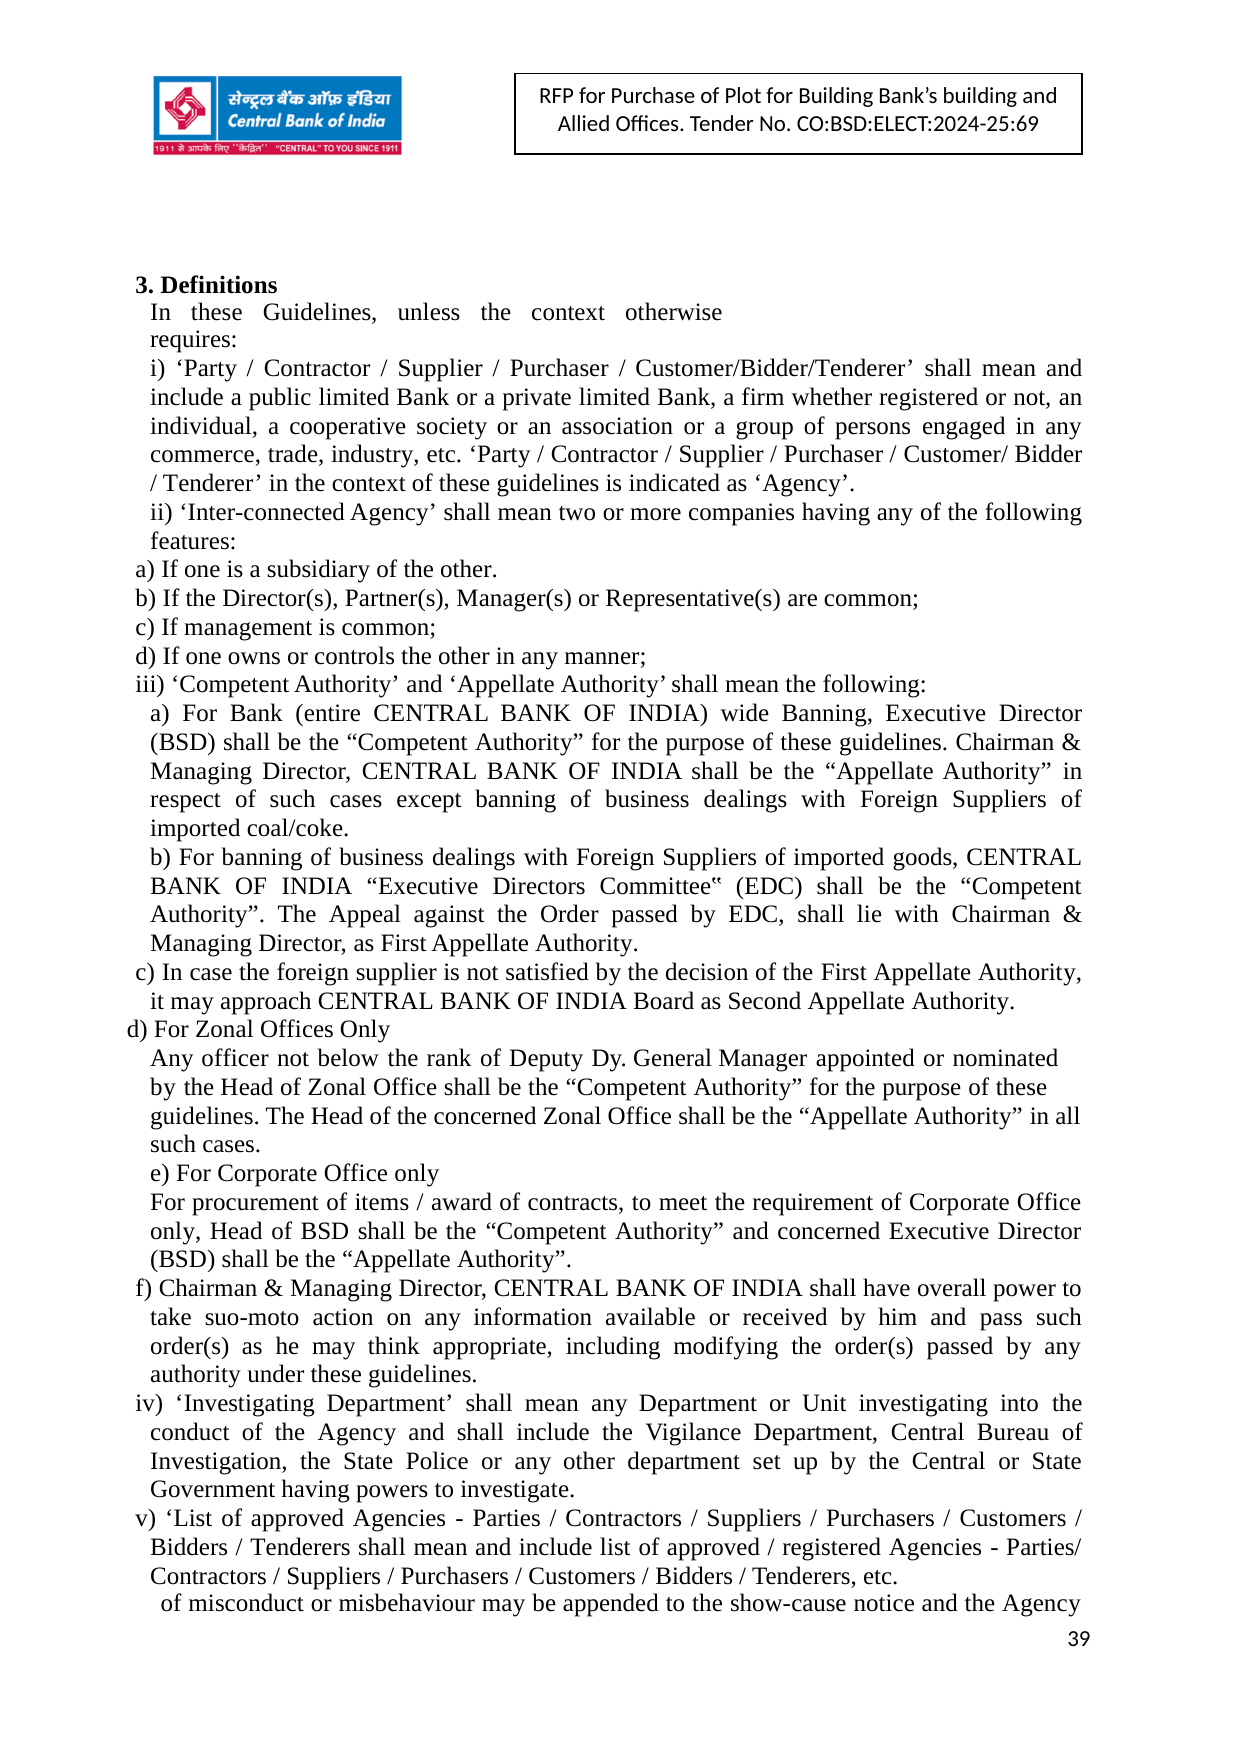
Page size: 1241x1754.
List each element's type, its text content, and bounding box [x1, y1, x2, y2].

picture [150, 73, 404, 157]
text e) For Corporate Office only [150, 1158, 1082, 1187]
text b) If the Director(s), Partner(s), Manager(s) or Representative(s) are common; [135, 583, 923, 612]
text i) ‘Party / Contractor / Supplier / Purchaser / Customer/Bidder/Tenderer’ shall mean and include a public limited Bank or a private limited Bank, a firm whether registered or not, an individual, a cooperative society or an association or a group of persons engaged in any commerce, trade, industry, etc. ‘Party / Contractor / Supplier / Purchaser / Customer/ Bidder / Tenderer’ in the context of these guidelines is indicated as ‘Agency’. [150, 353, 1082, 497]
text c) In case the foreign supplier is not satisfied by the decision of the First Appellate Authority, it may approach CENTRAL BANK OF INDIA Board as Second Appellate Authority. [135, 957, 1082, 1014]
text iii) ‘Competent Authority’ and ‘Appellate Authority’ shall mean the following: [135, 669, 933, 698]
text c) If management is common; [135, 612, 441, 641]
text Any officer not below the rank of Deputy Dy. General Manager appointed or nominated by the Head of Zonal Office shall be the “Competent Authority” for the purpose of these guidelines. The Head of the concerned Zonal Office shall be the “Appellate Authority” in all such cases. [150, 1043, 1082, 1158]
text v) ‘List of approved Agencies - Parties / Contractors / Suppliers / Purchasers / Customers / Bidders / Tenderers shall mean and include list of approved / registered Agencies - Parties/ Contractors / Suppliers / Purchasers / Customers / Bidders / Tenderers, etc. [135, 1503, 1082, 1589]
text d) If one owns or controls the other in any manner; [135, 641, 651, 669]
text a) If one is a subsidiary of the other. [135, 554, 503, 583]
text a) For Bank (entire CENTRAL BANK OF INDIA) wide Banning, Executive Director (BSD) shall be the “Competent Authority” for the purpose of these guidelines. Chairman & Managing Director, CENTRAL BANK OF INDIA shall be the “Appellate Authority” in respect of such cases except banning of business dealings with Foreign Suppliers of imported coal/coke. [150, 698, 1082, 842]
text iv) ‘Investigating Department’ shall mean any Department or Unit investigating into the conduct of the Agency and shall include the Vigilance Department, Central Bureau of Investigation, the State Police or any other department set up by the Central or State Government having powers to investigate. [135, 1388, 1082, 1503]
text d) For Zonal Offices Only [120, 1014, 398, 1043]
text ii) ‘Inter-connected Agency’ shall mean two or more companies having any of the following features: [150, 497, 1082, 554]
text In these Guidelines, unless the context otherwise requires: [150, 299, 722, 353]
text 3. Definitions [135, 270, 283, 299]
text For procurement of items / award of contracts, to meet the requirement of Corporate Office only, Head of BSD shall be the “Competent Authority” and concerned Executive Director (BSD) shall be the “Appellate Authority”. [150, 1187, 1082, 1273]
text b) For banning of business dealings with Foreign Suppliers of imported goods, CENTRAL BANK OF INDIA “Executive Directors Committee‟ (EDC) shall be the “Competent Authority”. The Appeal against the Order passed by EDC, shall lie with Chairman & Managing Director, as First Appellate Authority. [150, 842, 1082, 957]
text f) Chairman & Managing Director, CENTRAL BANK OF INDIA shall have overall power to take suo-moto action on any information available or received by him and pass such order(s) as he may think appropriate, including modifying the order(s) passed by any authority under these guidelines. [135, 1273, 1082, 1388]
